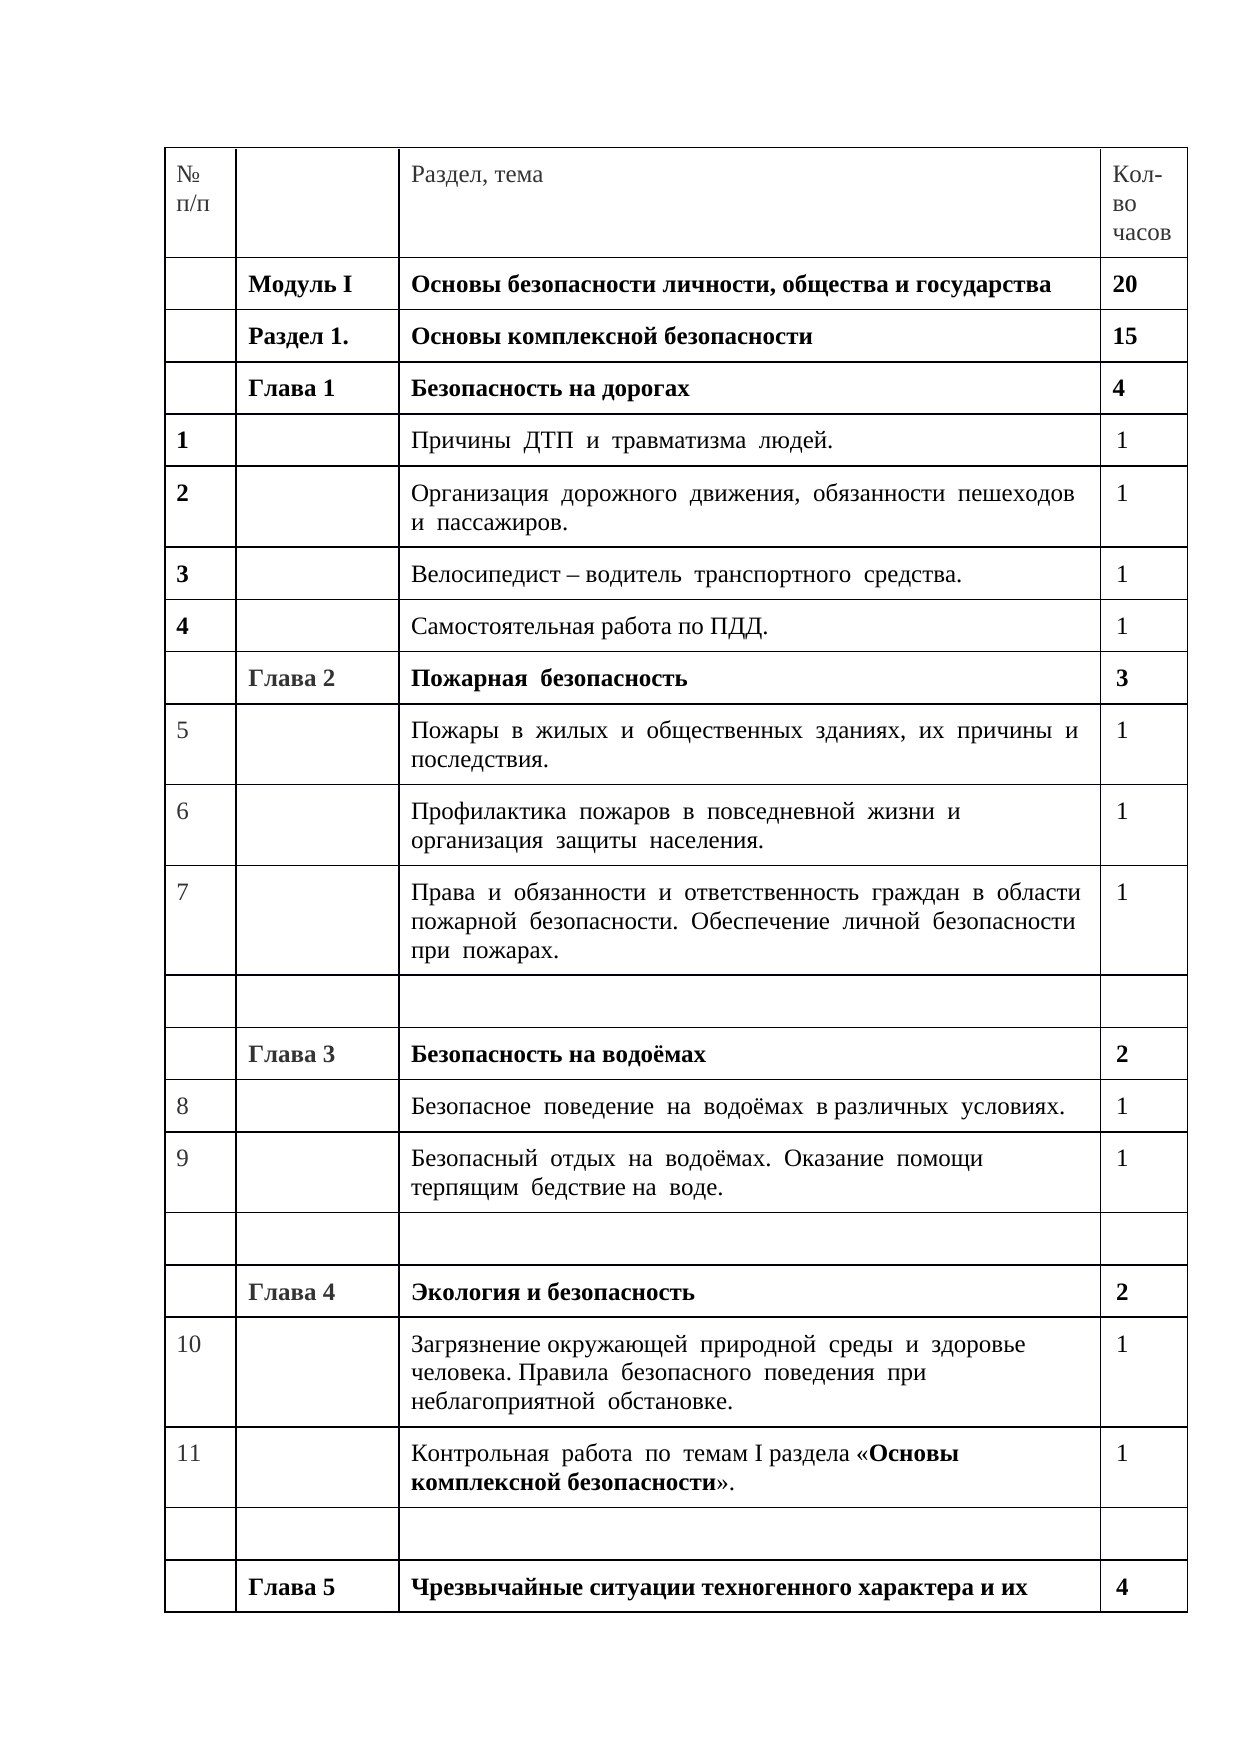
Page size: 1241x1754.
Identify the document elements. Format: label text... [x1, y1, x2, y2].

table_cell 15 [1101, 310, 1187, 361]
table_cell [1101, 1508, 1187, 1559]
table_cell Глава 3 [237, 1028, 398, 1079]
table_cell Самостоятельная работа по ПДД. [400, 600, 1100, 651]
table_cell 1 [1101, 467, 1187, 546]
table_cell Организация дорожного движения, обязанности пешеходов и пассажиров. [400, 467, 1100, 546]
table_cell Профилактика пожаров в повседневной жизни и организация защиты населения. [400, 785, 1100, 865]
table_cell Загрязнение окружающей природной среды и здоровье человека. Правила безопасного поведения при неблагоприятной обстановке. [400, 1318, 1100, 1426]
table_cell 1 [1101, 415, 1187, 465]
table_cell [166, 976, 235, 1027]
table_cell Глава 2 [237, 652, 398, 703]
table_cell 2 [1101, 1028, 1187, 1079]
table_cell Велосипедист – водитель транспортного средства. [400, 548, 1100, 598]
table_cell Права и обязанности и ответственность граждан в области пожарной безопасности. Обеспечение личной безопасности при пожарах. [400, 866, 1100, 974]
table_cell [237, 1213, 398, 1264]
table_cell 1 [1101, 600, 1187, 651]
table_cell [237, 415, 398, 465]
table_cell 2 [1101, 1266, 1187, 1316]
table_cell Раздел 1. [237, 310, 398, 361]
table_cell [166, 258, 235, 309]
table_cell 1 [1101, 785, 1187, 865]
table_cell [166, 1508, 235, 1559]
table_cell [237, 600, 398, 651]
table_cell 8 [166, 1080, 235, 1131]
table_cell Глава 4 [237, 1266, 398, 1316]
table_cell 4 [166, 600, 235, 651]
table_cell [166, 310, 235, 361]
table_cell [237, 1080, 398, 1131]
table_cell [400, 976, 1100, 1027]
table_cell 7 [166, 866, 235, 974]
table_cell 4 [1101, 363, 1187, 413]
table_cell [400, 1561, 1100, 1611]
table_cell 3 [166, 548, 235, 598]
table_header Раздел, тема [400, 148, 1100, 257]
table_cell Безопасное поведение на водоёмах в различных условиях. [400, 1080, 1100, 1131]
table_cell 5 [166, 705, 235, 784]
table_cell 1 [1101, 1080, 1187, 1131]
table_cell [237, 1508, 398, 1559]
table_cell Глава 5 [237, 1561, 398, 1611]
table_cell [166, 1561, 235, 1611]
table_cell [400, 1213, 1100, 1264]
table_cell 9 [166, 1133, 235, 1212]
table_cell [237, 785, 398, 865]
table_cell [166, 652, 235, 703]
table_header [237, 148, 399, 257]
table_cell [166, 1266, 235, 1316]
table_cell Модуль I [237, 258, 398, 309]
table_cell Безопасный отдых на водоёмах. Оказание помощи терпящим бедствие на воде. [400, 1133, 1100, 1212]
table_cell 1 [1101, 866, 1187, 974]
table_cell Безопасность на дорогах [400, 363, 1100, 413]
table_cell Причины ДТП и травматизма людей. [400, 415, 1100, 465]
table_cell [166, 363, 235, 413]
table_cell 1 [1101, 1318, 1187, 1426]
table_cell [166, 1213, 235, 1264]
table_cell 11 [166, 1428, 235, 1507]
table_cell [237, 705, 398, 784]
table_cell Основы безопасности личности, общества и государства [400, 258, 1100, 309]
table_cell Пожары в жилых и общественных зданиях, их причины и последствия. [400, 705, 1100, 784]
table_cell Основы комплексной безопасности [400, 310, 1100, 361]
table_cell Безопасность на водоёмах [400, 1028, 1100, 1079]
table_cell Пожарная безопасность [400, 652, 1100, 703]
table_header № п/п [166, 148, 236, 257]
table_cell Глава 1 [237, 363, 398, 413]
table_header Кол-во часов [1101, 148, 1187, 257]
table_cell Экология и безопасность [400, 1266, 1100, 1316]
table_cell [237, 1428, 398, 1507]
table_cell [1101, 976, 1187, 1027]
table_cell Контрольная работа по темам I раздела «Основы комплексной безопасности». [400, 1428, 1100, 1507]
table_cell 1 [1101, 548, 1187, 598]
table_cell [237, 1318, 398, 1426]
table_cell 6 [166, 785, 235, 865]
table_cell [237, 548, 398, 598]
table_cell [237, 866, 398, 974]
table_cell 10 [166, 1318, 235, 1426]
table_cell 1 [1101, 1428, 1187, 1507]
table_cell [237, 1133, 398, 1212]
table_cell 1 [166, 415, 235, 465]
table_cell [1101, 1213, 1187, 1264]
table_cell [237, 976, 398, 1027]
table_cell 3 [1101, 652, 1187, 703]
table_cell [166, 1028, 235, 1079]
table_cell 20 [1101, 258, 1187, 309]
table_cell 1 [1101, 705, 1187, 784]
table_cell 1 [1101, 1133, 1187, 1212]
table_cell 4 [1101, 1561, 1187, 1611]
table_cell [400, 1508, 1100, 1559]
table_cell [237, 467, 398, 546]
table_cell 2 [166, 467, 235, 546]
